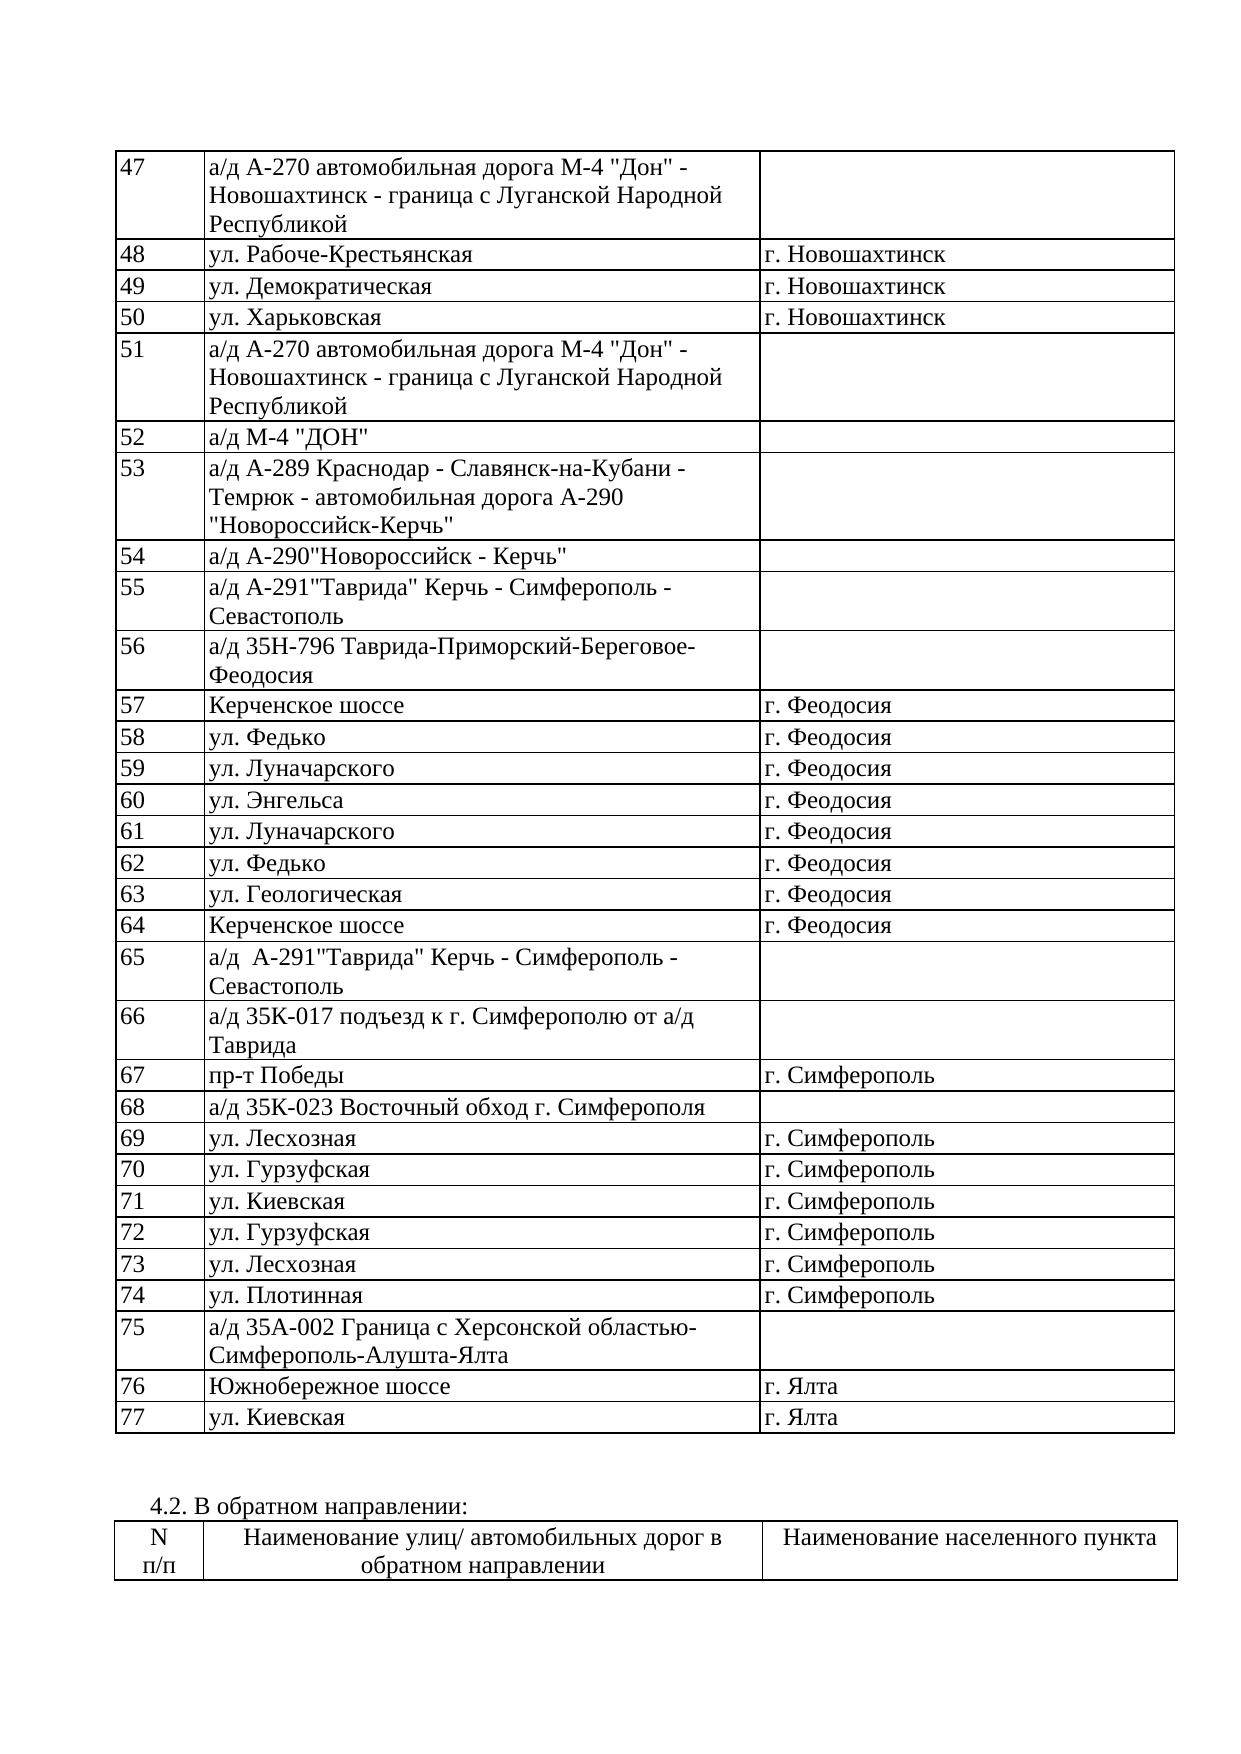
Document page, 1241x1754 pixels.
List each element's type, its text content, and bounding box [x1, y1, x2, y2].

table_cell 51 [117, 334, 204, 420]
table_cell г. Симферополь [761, 1281, 1174, 1310]
table_cell ул. Лесхозная [205, 1249, 759, 1279]
table_cell 48 [117, 240, 204, 269]
table_cell [761, 1001, 1174, 1059]
table_cell ул. Энгельса [205, 785, 759, 815]
table_cell 47 [117, 152, 204, 238]
table_cell ул. Лесхозная [205, 1123, 759, 1153]
table_cell ул. Киевская [205, 1186, 759, 1216]
table_cell а/д А-270 автомобильная дорога М-4 "Дон" -Новошахтинск - граница с Луганской Народной Республикой [205, 152, 759, 238]
table_cell 71 [117, 1186, 204, 1216]
table_cell г. Ялта [761, 1402, 1174, 1432]
table_cell ул. Геологическая [205, 879, 759, 909]
table_cell г. Феодосия [761, 753, 1174, 783]
table_cell г. Новошахтинск [761, 240, 1174, 269]
table_cell пр-т Победы [205, 1060, 759, 1090]
table_cell 56 [117, 631, 204, 689]
table_cell а/д А-291"Таврида" Керчь - Симферополь - Севастополь [205, 942, 759, 999]
table_cell 55 [117, 572, 204, 630]
table_cell ул. Федько [205, 722, 759, 752]
text 4.2. В обратном направлении: [150, 1491, 1090, 1520]
table_cell г. Симферополь [761, 1060, 1174, 1090]
table_cell г. Феодосия [761, 816, 1174, 846]
table_cell г. Симферополь [761, 1249, 1174, 1279]
table_cell 77 [117, 1402, 204, 1432]
table_cell 73 [117, 1249, 204, 1279]
table_cell 57 [117, 691, 204, 720]
table_cell 70 [117, 1155, 204, 1184]
table_cell [761, 1312, 1174, 1369]
table_cell г. Феодосия [761, 848, 1174, 878]
table_cell 54 [117, 541, 204, 571]
table_cell 53 [117, 453, 204, 539]
table_cell ул. Харьковская [205, 302, 759, 332]
table_cell ул. Киевская [205, 1402, 759, 1432]
table_cell [761, 152, 1174, 238]
table_cell 50 [117, 302, 204, 332]
table_cell 58 [117, 722, 204, 752]
table_cell [761, 334, 1174, 420]
table_cell 68 [117, 1092, 204, 1122]
table_cell 59 [117, 753, 204, 783]
table_cell 67 [117, 1060, 204, 1090]
table_cell г. Феодосия [761, 785, 1174, 815]
table_cell ул. Луначарского [205, 816, 759, 846]
table_cell г. Симферополь [761, 1218, 1174, 1247]
table_cell 74 [117, 1281, 204, 1310]
table_cell г. Симферополь [761, 1123, 1174, 1153]
table_cell ул. Рабоче-Крестьянская [205, 240, 759, 269]
table_header N п/п [115, 1522, 203, 1579]
table_cell [761, 453, 1174, 539]
table_cell [761, 942, 1174, 999]
table_cell г. Феодосия [761, 911, 1174, 941]
table_cell г. Феодосия [761, 879, 1174, 909]
table_cell Керченское шоссе [205, 911, 759, 941]
table_cell 49 [117, 271, 204, 301]
table_cell а/д 35А-002 Граница с Херсонской областью-Симферополь-Алушта-Ялта [205, 1312, 759, 1369]
table_cell 52 [117, 422, 204, 451]
table_cell а/д А-291"Таврида" Керчь - Симферополь - Севастополь [205, 572, 759, 630]
table_cell г. Новошахтинск [761, 271, 1174, 301]
table_header Наименование населенного пункта [763, 1522, 1177, 1579]
table_cell 72 [117, 1218, 204, 1247]
table_cell ул. Гурзуфская [205, 1218, 759, 1247]
table_cell Керченское шоссе [205, 691, 759, 720]
table_cell 63 [117, 879, 204, 909]
table_cell а/д 35Н-796 Таврида-Приморский-Береговое-Феодосия [205, 631, 759, 689]
table_cell 75 [117, 1312, 204, 1369]
table_cell ул. Гурзуфская [205, 1155, 759, 1184]
table_cell 61 [117, 816, 204, 846]
table_cell 69 [117, 1123, 204, 1153]
table_cell г. Ялта [761, 1371, 1174, 1401]
table_cell ул. Луначарского [205, 753, 759, 783]
table_cell [761, 1092, 1174, 1122]
table_cell а/д 35К-023 Восточный обход г. Симферополя [205, 1092, 759, 1122]
table_cell [761, 422, 1174, 451]
table_cell Южнобережное шоссе [205, 1371, 759, 1401]
table_cell а/д А-290"Новороссийск - Керчь" [205, 541, 759, 571]
table_cell [761, 572, 1174, 630]
table_header Наименование улиц/ автомобильных дорог в обратном направлении [204, 1522, 762, 1579]
table_cell 76 [117, 1371, 204, 1401]
table_cell 60 [117, 785, 204, 815]
table_cell 65 [117, 942, 204, 999]
table_cell г. Новошахтинск [761, 302, 1174, 332]
table_cell 64 [117, 911, 204, 941]
table_cell а/д М-4 "ДОН" [205, 422, 759, 451]
table_cell г. Симферополь [761, 1186, 1174, 1216]
table_cell а/д А-289 Краснодар - Славянск-на-Кубани - Темрюк - автомобильная дорога А-290 "Новороссийск-Керчь" [205, 453, 759, 539]
table_cell а/д 35К-017 подъезд к г. Симферополю от а/д Таврида [205, 1001, 759, 1059]
table_cell г. Феодосия [761, 722, 1174, 752]
table_cell ул. Плотинная [205, 1281, 759, 1310]
table_cell [761, 631, 1174, 689]
table_cell ул. Федько [205, 848, 759, 878]
table_cell а/д А-270 автомобильная дорога М-4 "Дон" -Новошахтинск - граница с Луганской Народной Республикой [205, 334, 759, 420]
table_cell 66 [117, 1001, 204, 1059]
table_cell ул. Демократическая [205, 271, 759, 301]
table_cell [761, 541, 1174, 571]
table_cell 62 [117, 848, 204, 878]
table_cell г. Феодосия [761, 691, 1174, 720]
table_cell г. Симферополь [761, 1155, 1174, 1184]
